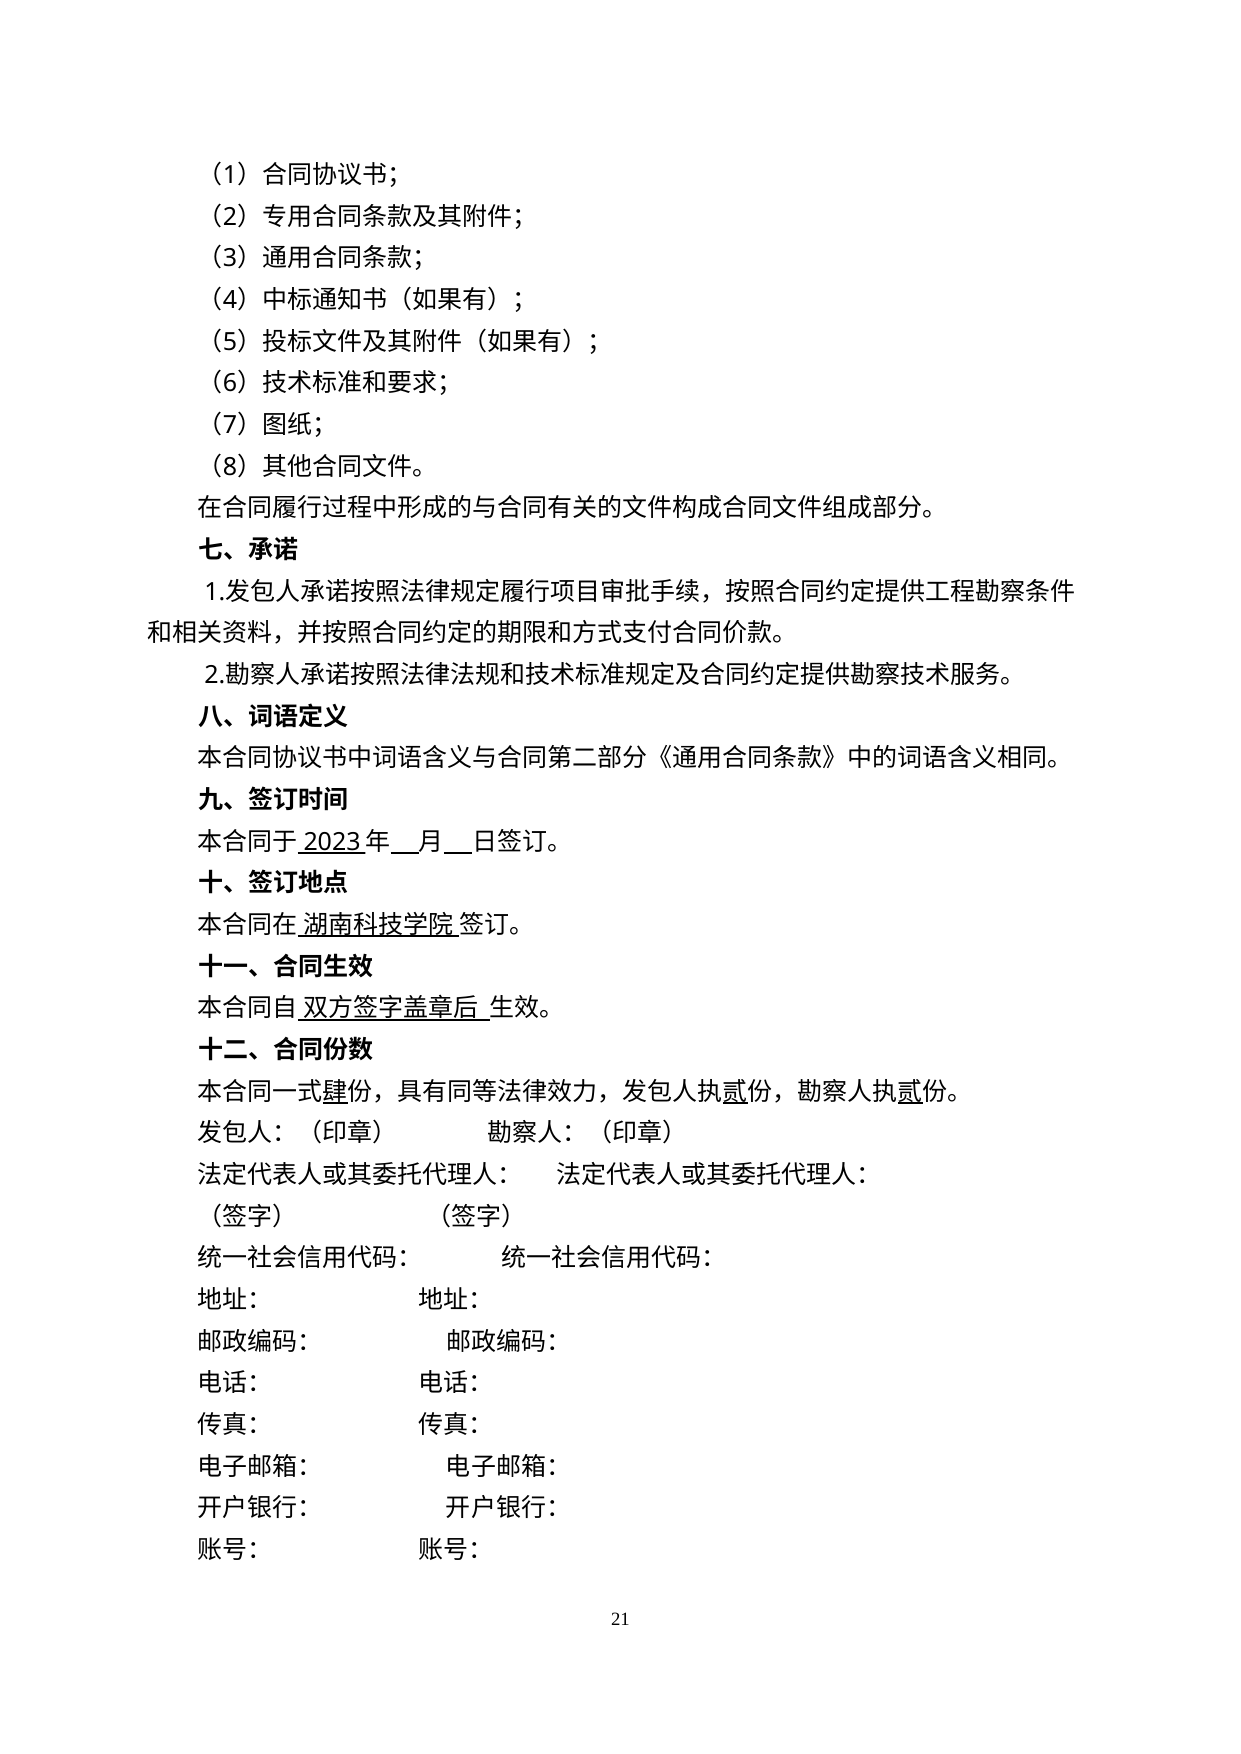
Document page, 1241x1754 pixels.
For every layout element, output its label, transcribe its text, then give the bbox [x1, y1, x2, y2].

text （1）合同协议书； [148, 150, 1092, 192]
text 八、词语定义 [148, 692, 1092, 733]
text （6）技术标准和要求； [148, 358, 1092, 400]
text （签字） （签字） [148, 1192, 1092, 1233]
text 本合同自 双方签字盖章后 生效。 [148, 983, 1092, 1025]
text 传真： 传真： [148, 1400, 1092, 1442]
text 地址： 地址： [148, 1275, 1092, 1317]
text 发包人：（印章） 勘察人：（印章） [148, 1108, 1092, 1150]
text 邮政编码： 邮政编码： [148, 1317, 1092, 1358]
text 九、签订时间 [148, 775, 1092, 817]
text 在合同履行过程中形成的与合同有关的文件构成合同文件组成部分。 [148, 483, 1092, 525]
text （4）中标通知书（如果有）； [148, 275, 1092, 317]
text （3）通用合同条款； [148, 233, 1092, 275]
text 十、签订地点 [148, 858, 1092, 900]
text （7）图纸； [148, 400, 1092, 442]
text 电话： 电话： [148, 1358, 1092, 1400]
text （2）专用合同条款及其附件； [148, 192, 1092, 233]
text 电子邮箱： 电子邮箱： [148, 1442, 1092, 1483]
text （8）其他合同文件。 [148, 442, 1092, 483]
text 本合同于 2023年 月 日签订。 [148, 817, 1092, 858]
text 法定代表人或其委托代理人： 法定代表人或其委托代理人： [148, 1150, 1092, 1192]
text 十二、合同份数 [148, 1025, 1092, 1067]
text 本合同一式肆份，具有同等法律效力，发包人执贰份，勘察人执贰份。 [148, 1067, 1092, 1108]
text 1.发包人承诺按照法律规定履行项目审批手续，按照合同约定提供工程勘察条件和相关资料，并按照合同约定的期限和方式支付合同价款。 [148, 567, 1092, 650]
text 本合同在 湖南科技学院 签订。 [148, 900, 1092, 942]
text 统一社会信用代码： 统一社会信用代码： [148, 1233, 1092, 1275]
text （5）投标文件及其附件（如果有）； [148, 317, 1092, 358]
text 七、承诺 [148, 525, 1092, 567]
text 开户银行： 开户银行： [148, 1483, 1092, 1525]
text 本合同协议书中词语含义与合同第二部分《通用合同条款》中的词语含义相同。 [148, 733, 1092, 775]
text 2.勘察人承诺按照法律法规和技术标准规定及合同约定提供勘察技术服务。 [148, 650, 1092, 692]
text 十一、合同生效 [148, 942, 1092, 983]
text 账号： 账号： [148, 1525, 1092, 1567]
